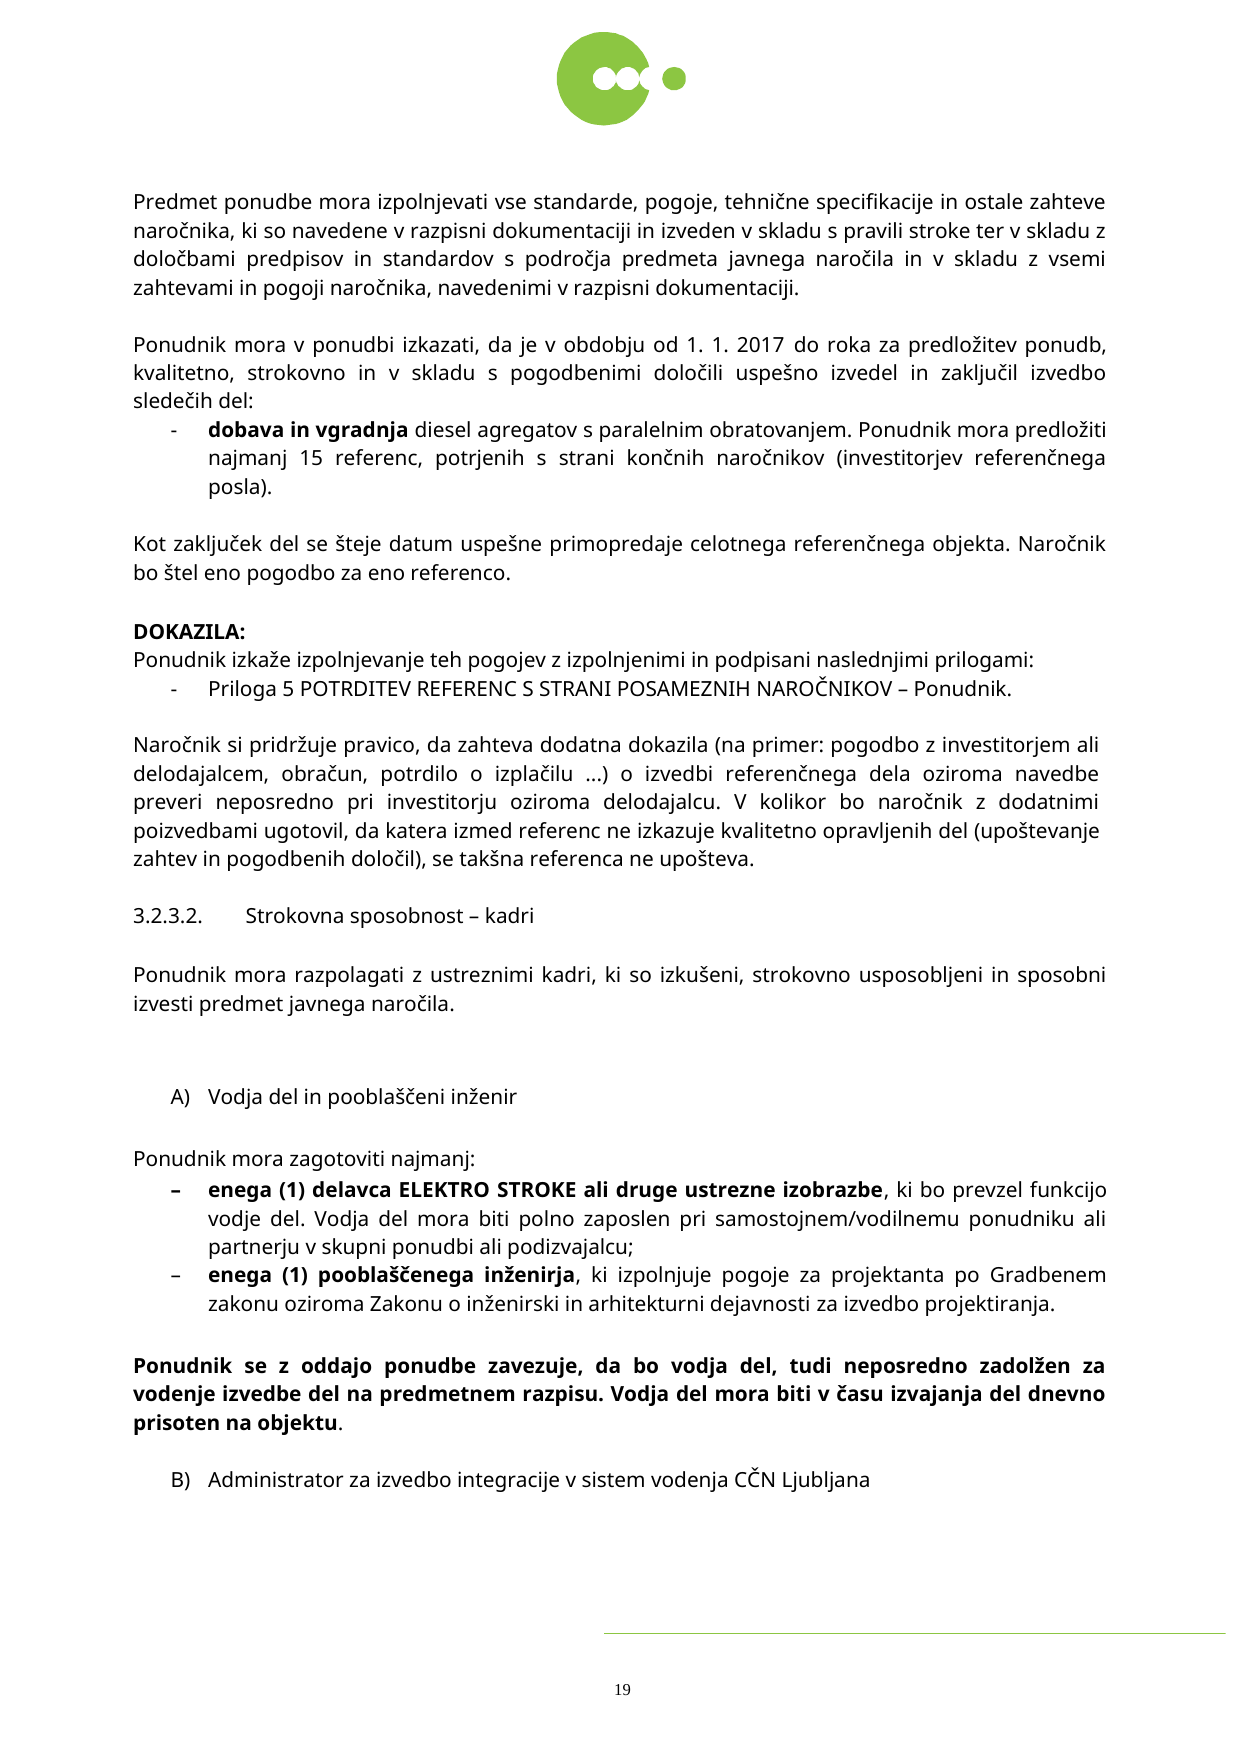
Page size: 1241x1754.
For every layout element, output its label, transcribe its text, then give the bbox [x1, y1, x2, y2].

text Predmet ponudbe mora izpolnjevati vse standarde, pogoje, tehnične specifikacije in ostale zahteve naročnika, ki so navedene v razpisni dokumentaciji in izveden v skladu s pravili stroke ter v skladu z določbami predpisov in standardov s področja predmeta javnega naročila in v skladu z vsemi zahtevami in pogoji naročnika, navedenimi v razpisni dokumentaciji. [133, 187, 1107, 301]
list Administrator za izvedbo integracije v sistem vodenja CČN Ljubljana [170, 1465, 1107, 1493]
list Priloga 5 POTRDITEV REFERENC S STRANI POSAMEZNIH NAROČNIKOV – Ponudnik. [170, 674, 1107, 702]
list enega (1) delavca ELEKTRO STROKE ali druge ustrezne izobrazbe, ki bo prevzel funkcijo vodje del. Vodja del mora biti polno zaposlen pri samostojnem/vodilnemu ponudniku ali partnerju v skupni ponudbi ali podizvajalcu; [170, 1175, 1107, 1261]
list enega (1) pooblaščenega inženirja, ki izpolnjuje pogoje za projektanta po Gradbenem zakonu oziroma Zakonu o inženirski in arhitekturni dejavnosti za izvedbo projektiranja. [170, 1261, 1107, 1317]
text DOKAZILA: [133, 617, 1107, 645]
text Ponudnik mora razpolagati z ustreznimi kadri, ki so izkušeni, strokovno usposobljeni in sposobni izvesti predmet javnega naročila. [133, 961, 1107, 1017]
text Ponudnik mora zagotoviti najmanj: [133, 1144, 1107, 1173]
list Vodja del in pooblaščeni inženir [170, 1082, 1107, 1111]
text Ponudnik mora v ponudbi izkazati, da je v obdobju od 1. 1. 2017 do roka za predložitev ponudb, kvalitetno, strokovno in v skladu s pogodbenimi določili uspešno izvedel in zaključil izvedbo sledečih del: [133, 330, 1107, 415]
text Naročnik si pridržuje pravico, da zahteva dodatna dokazila (na primer: pogodbo z investitorjem ali delodajalcem, obračun, potrdilo o izplačilu ...) o izvedbi referenčnega dela oziroma navedbe preveri neposredno pri investitorju oziroma delodajalcu. V kolikor bo naročnik z dodatnimi poizvedbami ugotovil, da katera izmed referenc ne izkazuje kvalitetno opravljenih del (upoštevanje zahtev in pogodbenih določil), se takšna referenca ne upošteva. [133, 731, 1101, 873]
text Ponudnik izkaže izpolnjevanje teh pogojev z izpolnjenimi in podpisani naslednjimi prilogami: [133, 645, 1107, 674]
text Ponudnik se z oddajo ponudbe zavezuje, da bo vodja del, tudi neposredno zadolžen za vodenje izvedbe del na predmetnem razpisu. Vodja del mora biti v času izvajanja del dnevno prisoten na objektu. [133, 1351, 1107, 1436]
text Kot zaključek del se šteje datum uspešne primopredaje celotnega referenčnega objekta. Naročnik bo štel eno pogodbo za eno referenco. [133, 529, 1107, 587]
list dobava in vgradnja diesel agregatov s paralelnim obratovanjem. Ponudnik mora predložiti najmanj 15 referenc, potrjenih s strani končnih naročnikov (investitorjev referenčnega posla). [170, 415, 1107, 500]
list Strokovna sposobnost – kadri [133, 901, 1107, 929]
